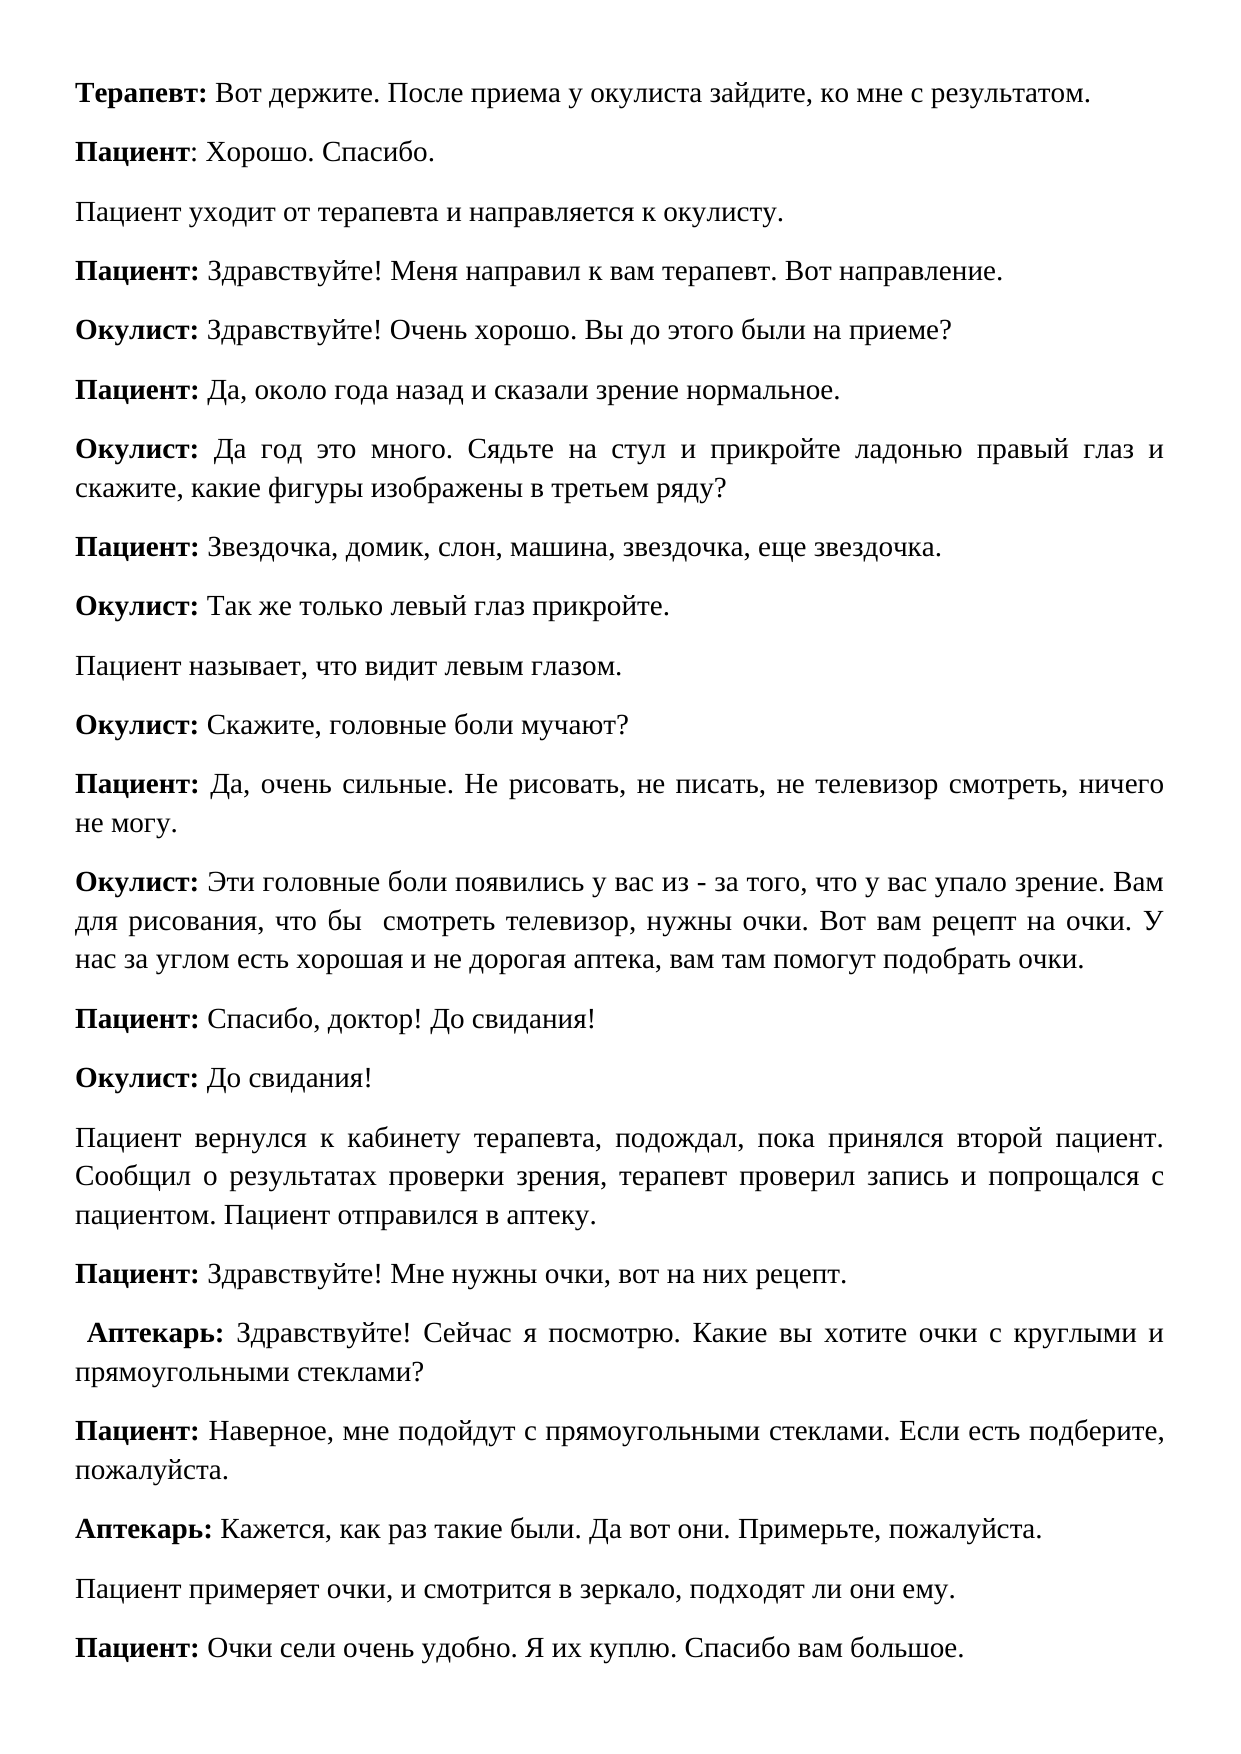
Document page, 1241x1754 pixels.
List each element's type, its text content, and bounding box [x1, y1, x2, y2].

text Окулист: Да год это много. Сядьте на стул и прикройте ладонью правый глаз и скажите, какие фигуры изображены в третьем ряду? [75, 431, 1165, 503]
text Окулист: Так же только левый глаз прикройте. [75, 588, 1165, 622]
text Окулист: Здравствуйте! Очень хорошо. Вы до этого были на приеме? [75, 312, 1165, 346]
text Пациент: Да, около года назад и сказали зрение нормальное. [75, 372, 1165, 405]
text Аптекарь: Кажется, как раз такие были. Да вот они. Примерьте, пожалуйста. [75, 1511, 1165, 1545]
text Пациент: Очки сели очень удобно. Я их куплю. Спасибо вам большое. [75, 1630, 1165, 1664]
text Пациент называет, что видит левым глазом. [75, 648, 1165, 681]
text Пациент: Наверное, мне подойдут с прямоугольными стеклами. Если есть подберите, пожалуйста. [75, 1413, 1165, 1486]
text Пациент: Здравствуйте! Меня направил к вам терапевт. Вот направление. [75, 253, 1165, 287]
text Пациент примеряет очки, и смотрится в зеркало, подходят ли они ему. [75, 1571, 1165, 1604]
text Терапевт: Вот держите. После приема у окулиста зайдите, ко мне с результатом. [75, 75, 1165, 108]
text Аптекарь: Здравствуйте! Сейчас я посмотрю. Какие вы хотите очки с круглыми и прямоугольными стеклами? [75, 1316, 1165, 1388]
text Пациент уходит от терапевта и направляется к окулисту. [75, 194, 1165, 227]
text Пациент: Звездочка, домик, слон, машина, звездочка, еще звездочка. [75, 529, 1165, 563]
text Пациент: Да, очень сильные. Не рисовать, не писать, не телевизор смотреть, ничего не могу. [75, 767, 1165, 839]
text Окулист: Скажите, головные боли мучают? [75, 707, 1165, 741]
text Пациент вернулся к кабинету терапевта, подождал, пока принялся второй пациент. Сообщил о результатах проверки зрения, терапевт проверил запись и попрощался с пациентом. Пациент отправился в аптеку. [75, 1120, 1165, 1230]
text Пациент: Здравствуйте! Мне нужны очки, вот на них рецепт. [75, 1256, 1165, 1290]
text Пациент: Хорошо. Спасибо. [75, 134, 1165, 168]
text Окулист: До свидания! [75, 1060, 1165, 1094]
text Окулист: Эти головные боли появились у вас из - за того, что у вас упало зрение. Вам для рисования, что бы смотреть телевизор, нужны очки. Вот вам рецепт на очки. У нас за углом есть хорошая и не дорогая аптека, вам там помогут подобрать очки. [75, 864, 1165, 975]
text Пациент: Спасибо, доктор! До свидания! [75, 1001, 1165, 1034]
